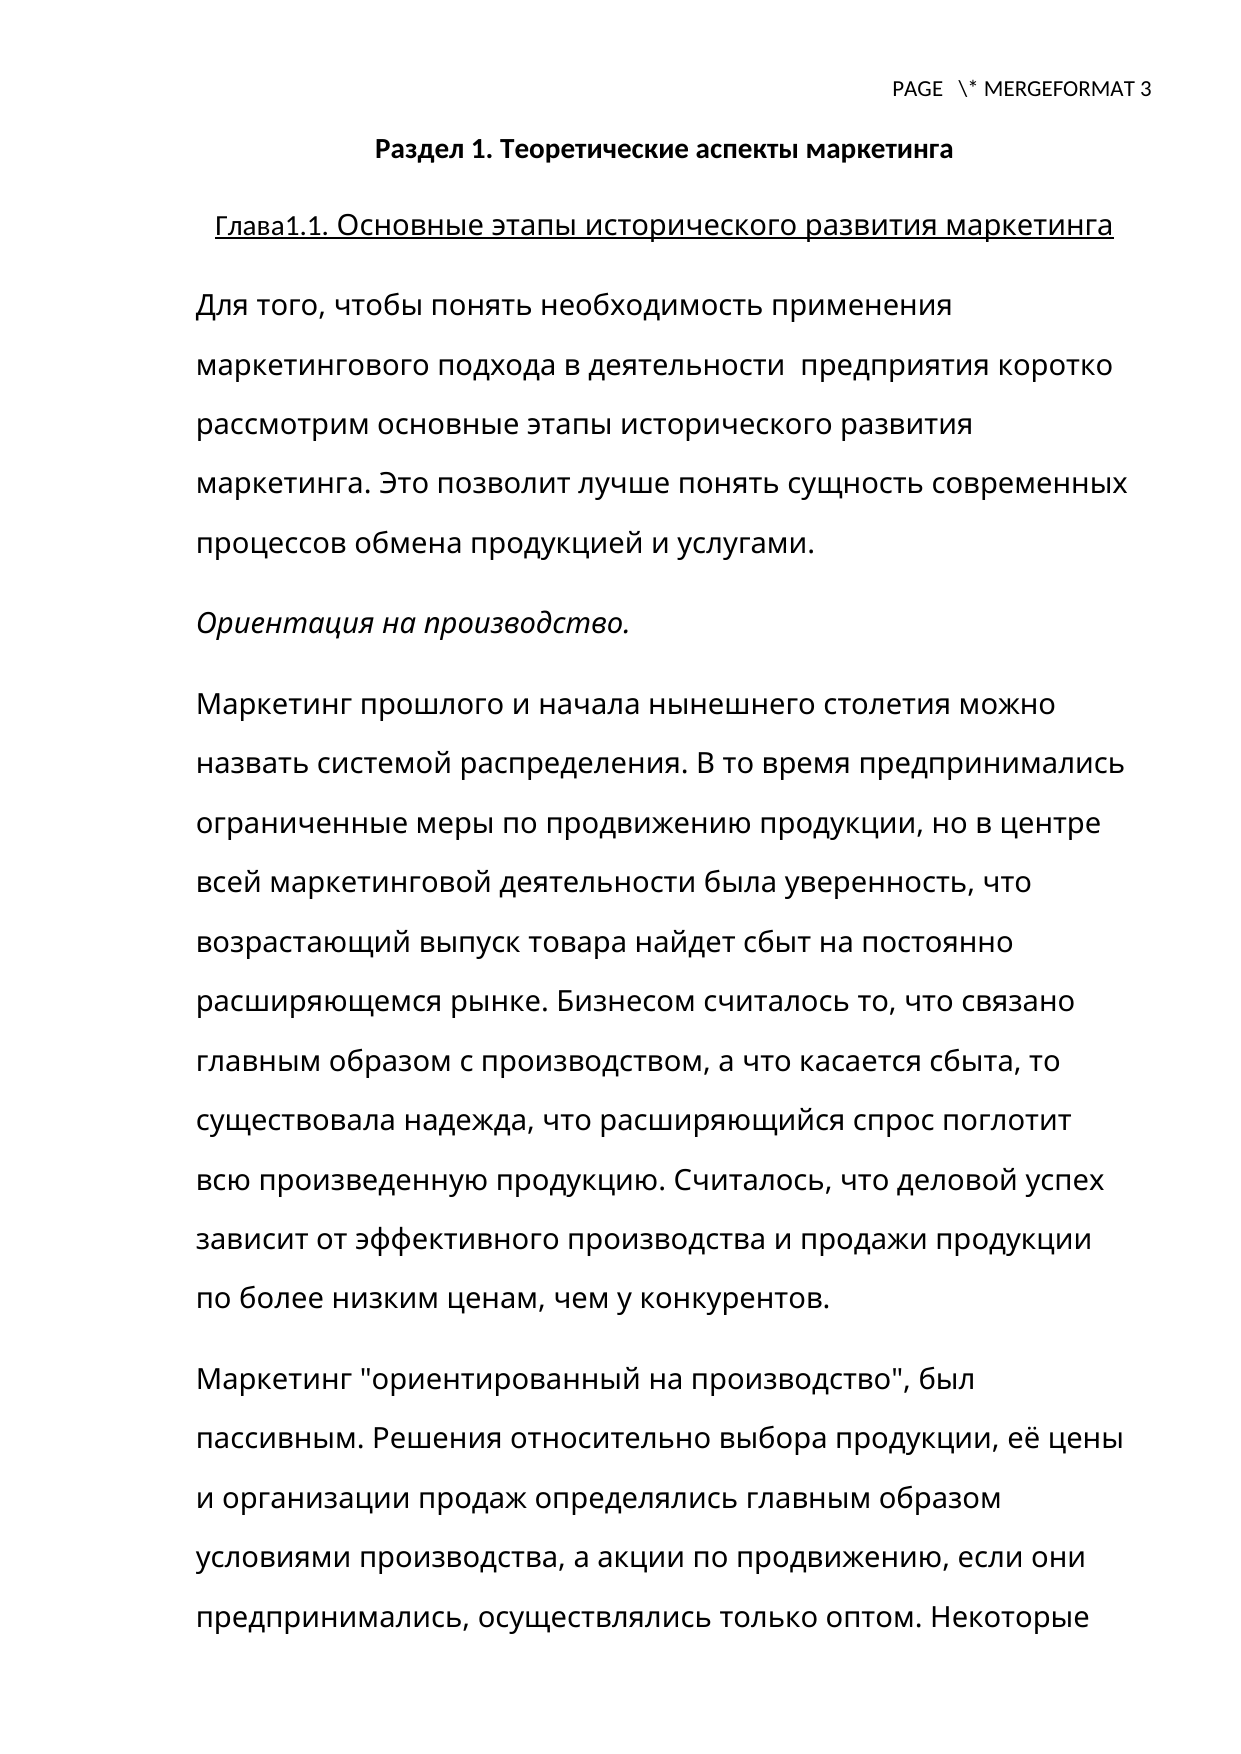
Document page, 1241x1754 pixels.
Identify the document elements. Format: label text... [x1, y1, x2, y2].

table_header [190, 284, 1139, 1636]
text Глава1.1. Основные этапы исторического развития маркетинга [177, 204, 1152, 244]
text Раздел 1. Теоретические аспекты маркетинга [177, 130, 1152, 165]
